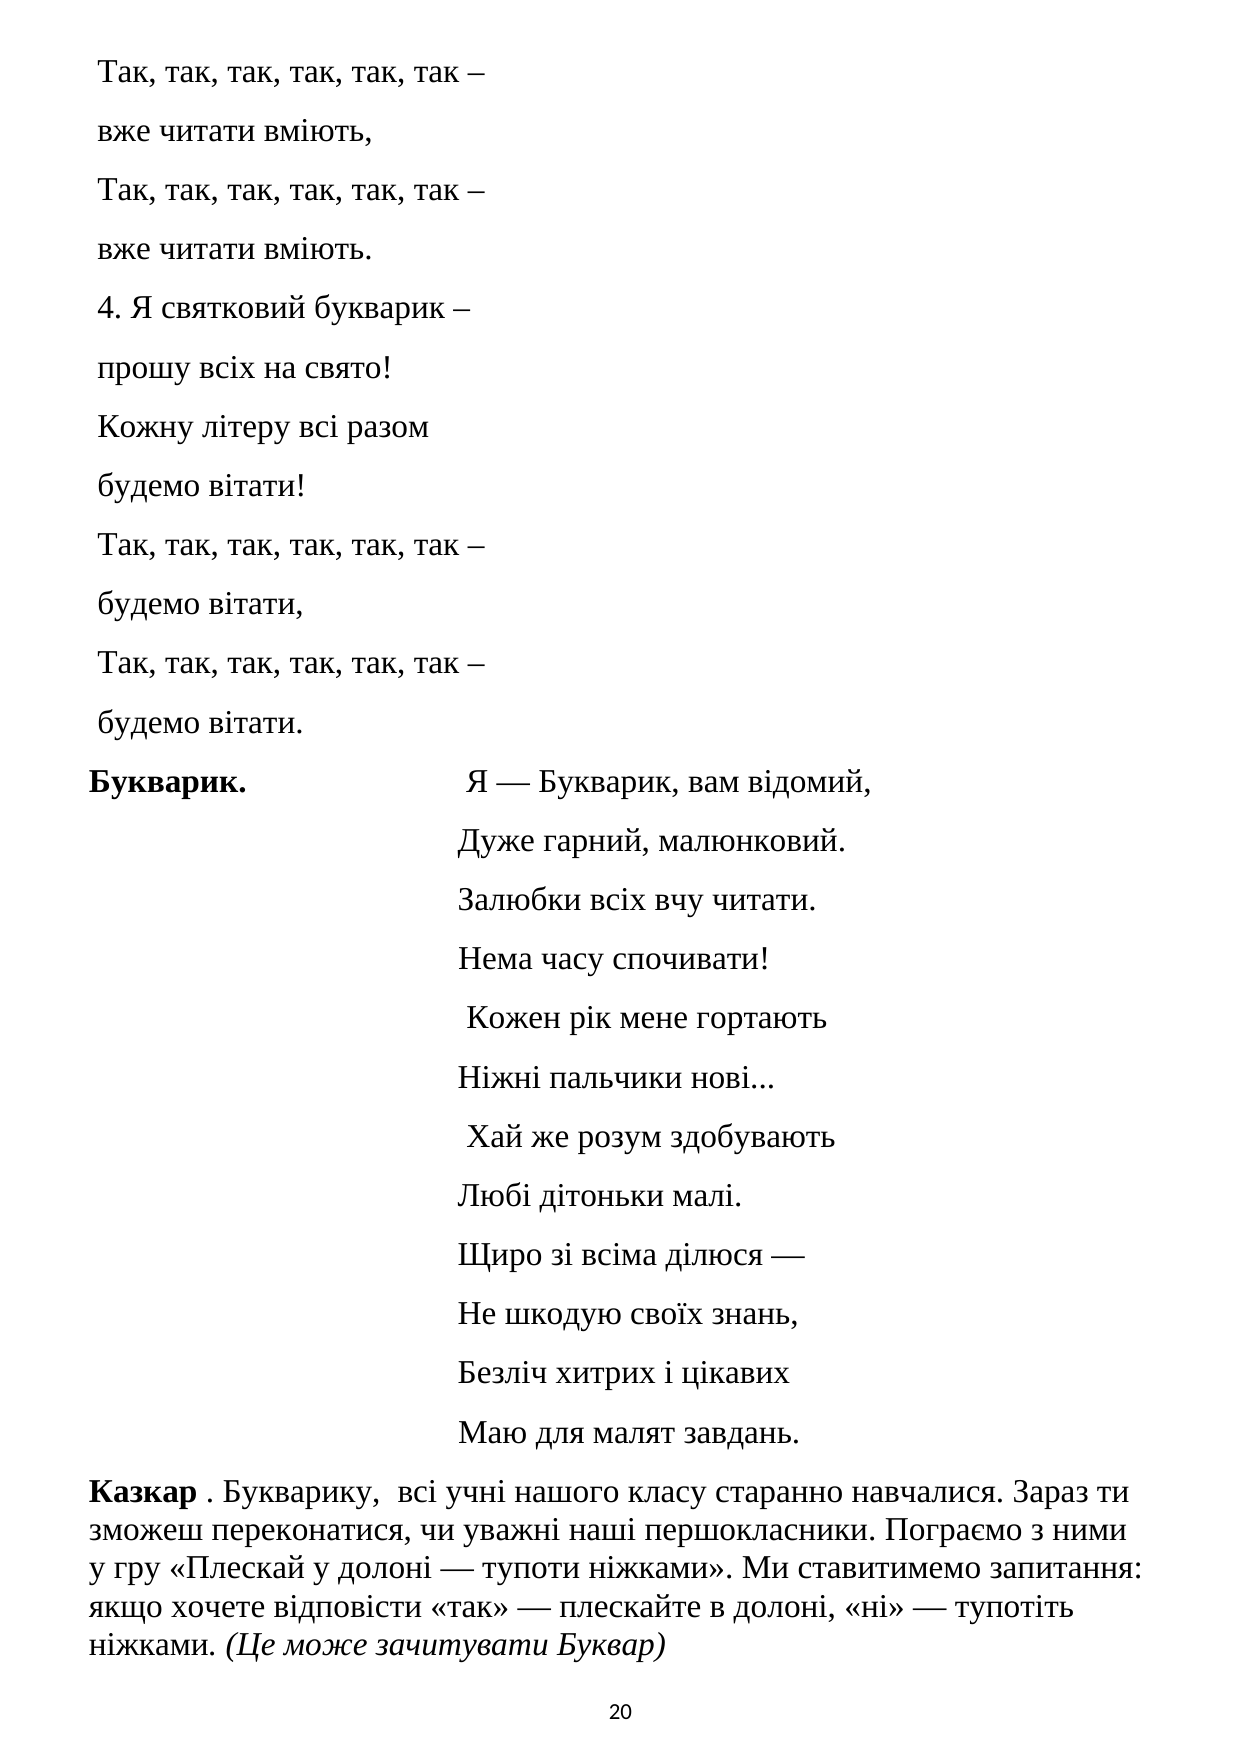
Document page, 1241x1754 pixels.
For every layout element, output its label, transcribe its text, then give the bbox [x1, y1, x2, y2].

text вже читати вміють. [89, 228, 1152, 267]
text 4. Я святковий букварик – [89, 288, 1152, 326]
text Не шкодую своїх знань, [89, 1293, 1152, 1332]
text Залюбки всіх вчу читати. [89, 879, 1152, 918]
text прошу всіх на свято! [89, 347, 1152, 385]
text Хай же розум здобувають [89, 1116, 1152, 1154]
text Так, так, так, так, так, так – [89, 524, 1152, 563]
text Ніжні пальчики нові... [89, 1057, 1152, 1095]
text Кожен рік мене гортають [89, 998, 1152, 1036]
text Так, так, так, так, так, так – [89, 169, 1152, 208]
text Безліч хитрих і цікавих [89, 1353, 1152, 1391]
text Кожну літеру всі разом [89, 406, 1152, 444]
text Букварик. Я — Букварик, вам відомий, [89, 761, 1152, 799]
text будемо вітати, [89, 583, 1152, 622]
text Казкар . Букварику, всі учні нашого класу старанно навчалися. Зараз ти зможеш переконатися, чи уважні наші першокласники. Пограємо з ними у гру «Плескай у долоні — тупоти ніжками». Ми ставитимемо запитання: якщо хочете відповісти «так» — плескайте в долоні, «ні» — тупотіть ніжками. (Це може зачитувати Буквар) [89, 1471, 1152, 1663]
text Маю для малят завдань. [89, 1412, 1152, 1450]
text вже читати вміють, [89, 110, 1152, 148]
text Любі дітоньки малі. [89, 1175, 1152, 1213]
text будемо вітати. [89, 702, 1152, 740]
text Так, так, так, так, так, так – [89, 643, 1152, 681]
text Нема часу спочивати! [89, 938, 1152, 977]
text Дуже гарний, малюнковий. [89, 820, 1152, 858]
text будемо вітати! [89, 465, 1152, 503]
text Щиро зі всіма ділюся — [89, 1234, 1152, 1273]
text Так, так, так, так, так, так – [89, 51, 1152, 89]
